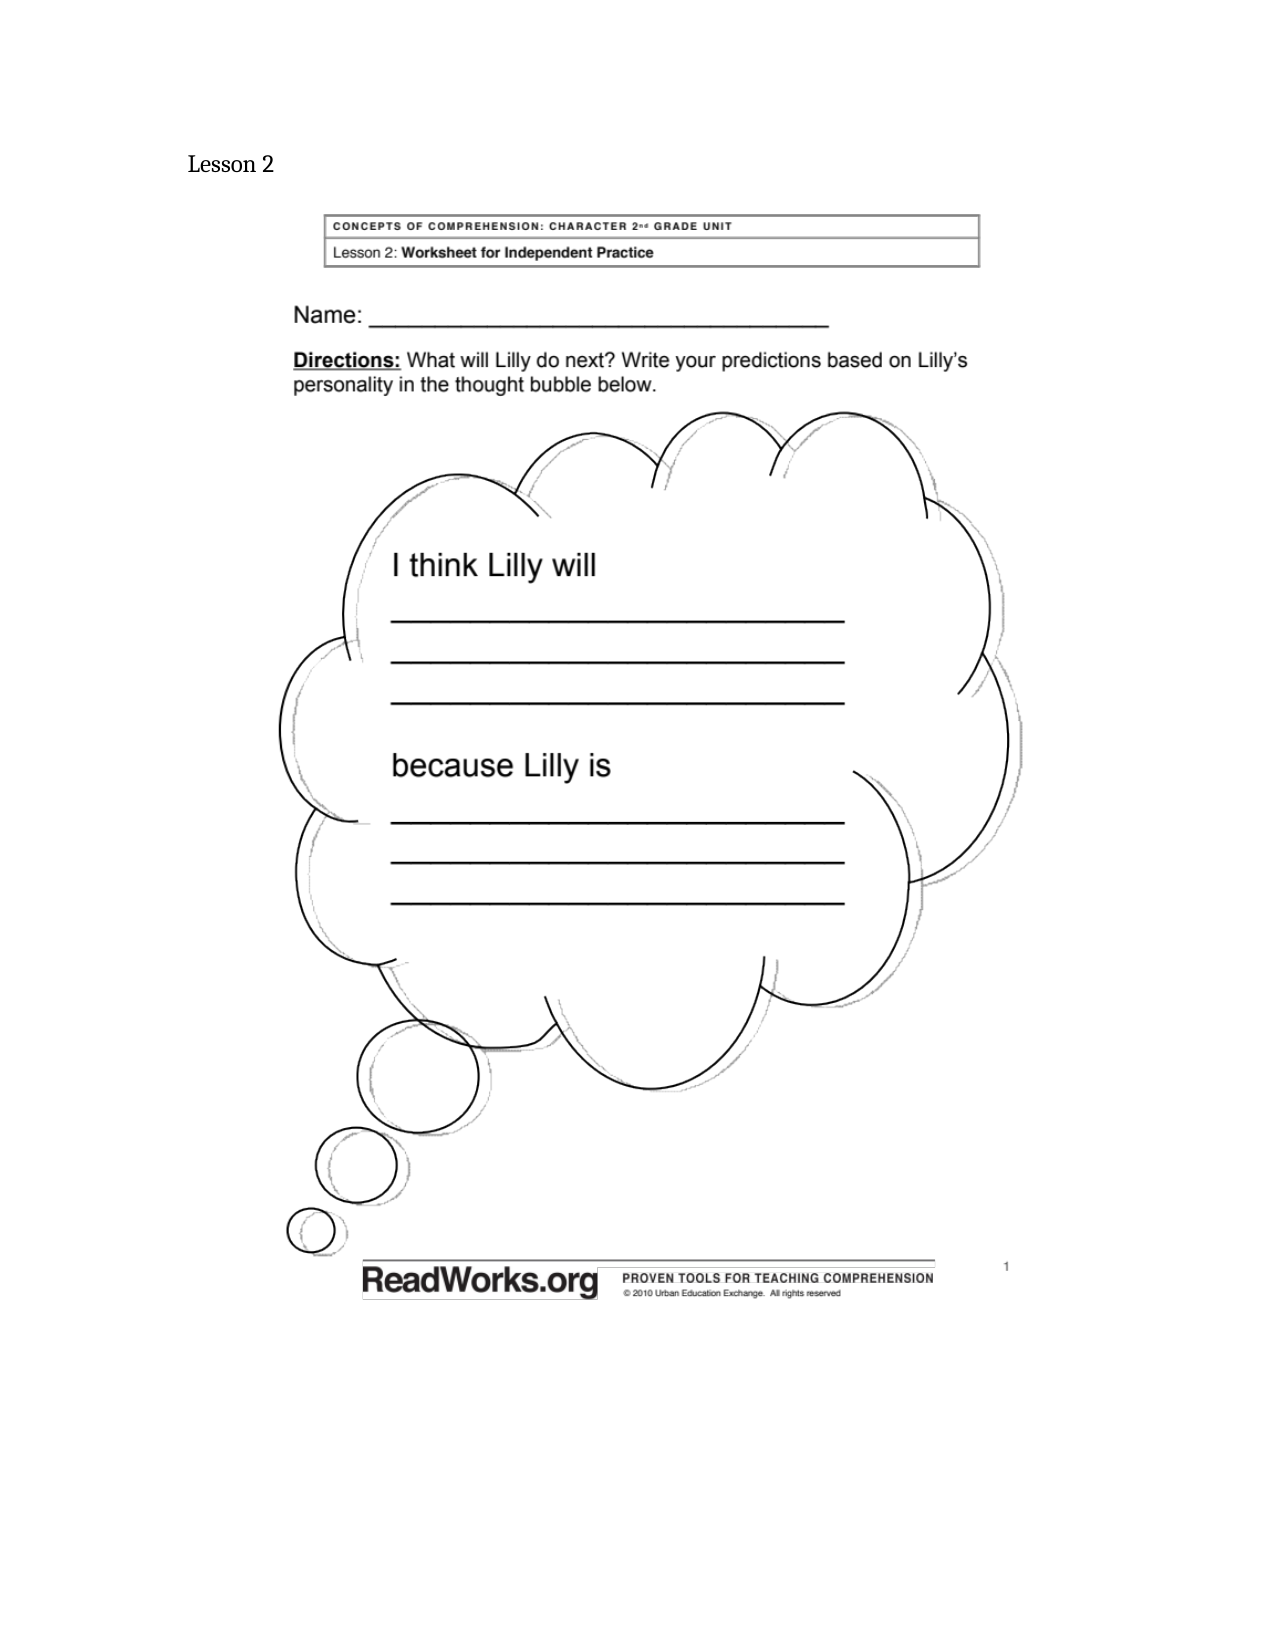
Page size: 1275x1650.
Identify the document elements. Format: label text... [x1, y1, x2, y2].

text Lesson 2 [187, 150, 1087, 1343]
